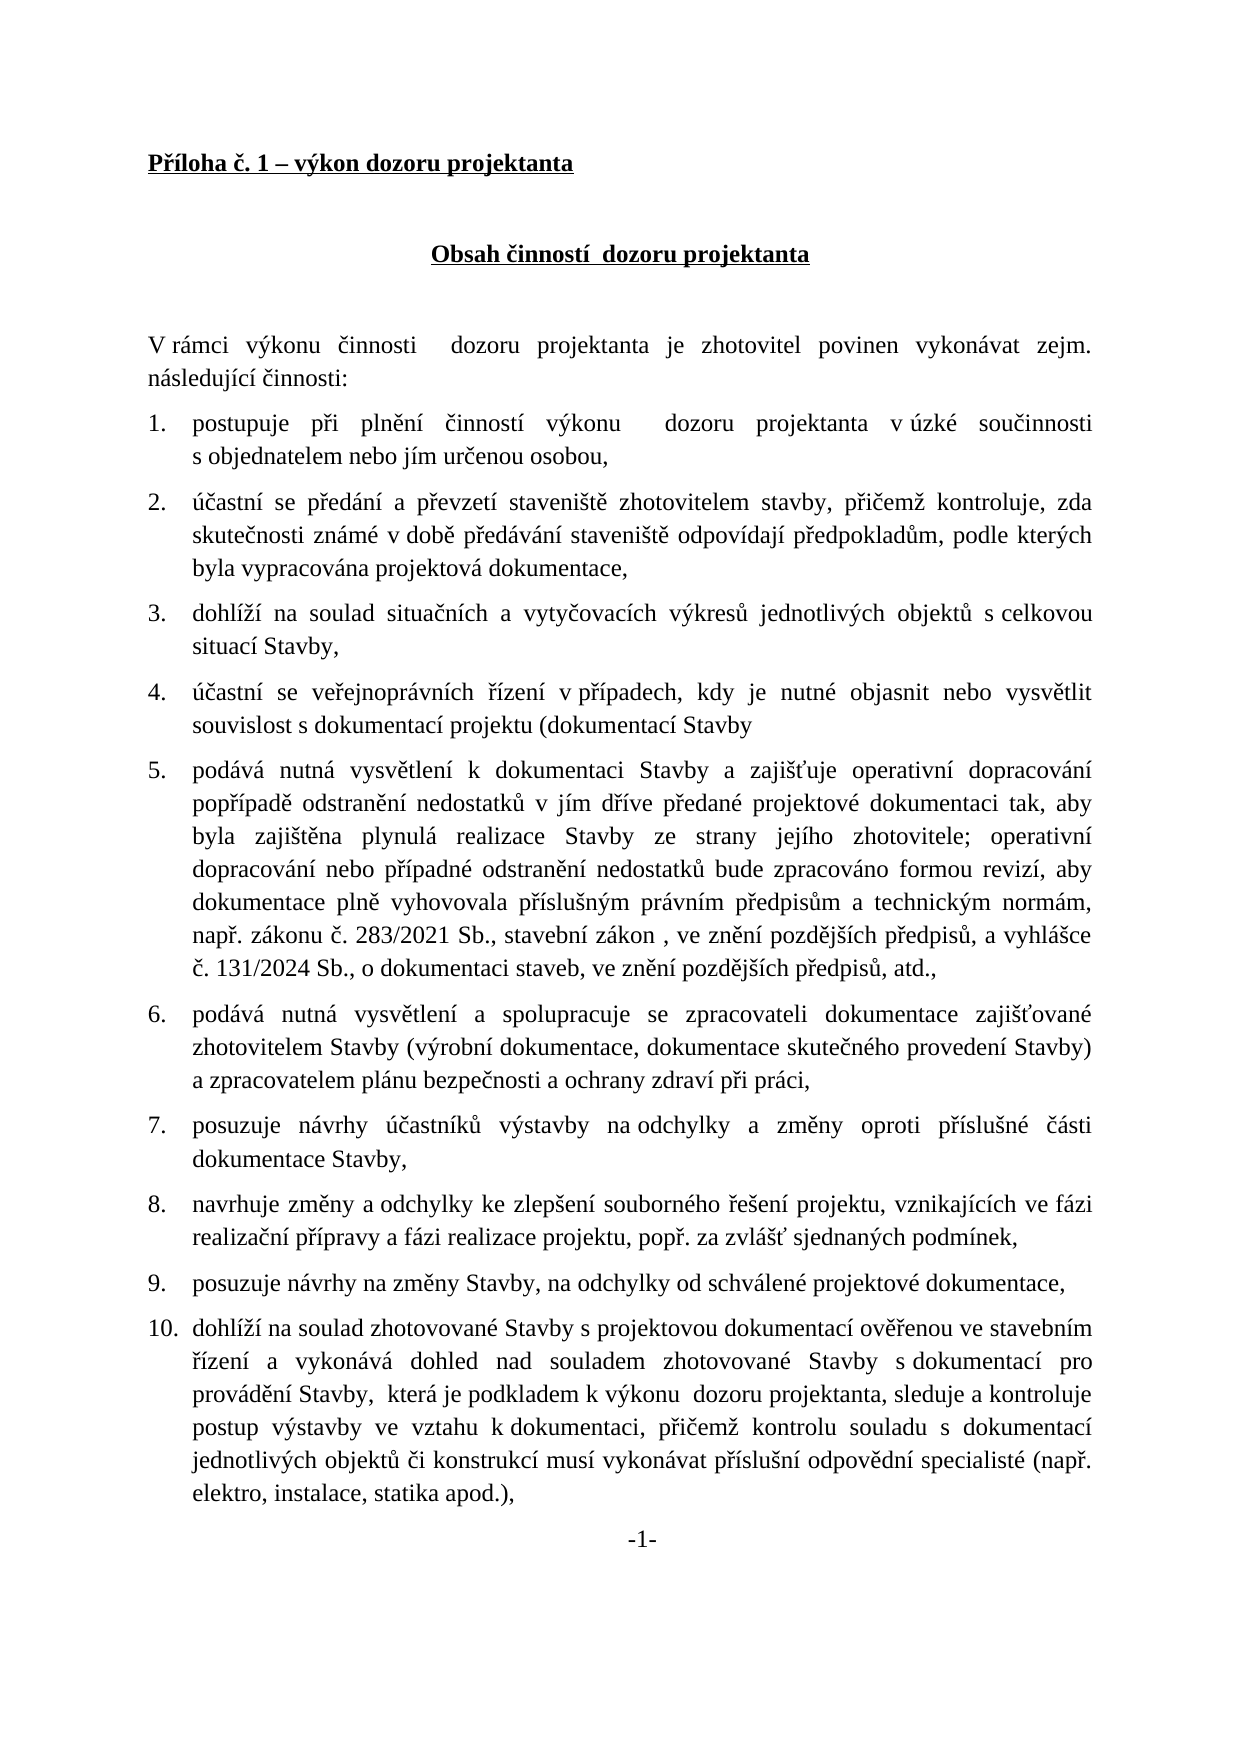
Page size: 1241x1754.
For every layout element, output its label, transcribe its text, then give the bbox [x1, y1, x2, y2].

list podává nutná vysvětlení a spolupracuje se zpracovateli dokumentace zajišťované zhotovitelem Stavby (výrobní dokumentace, dokumentace skutečného provedení Stavby) a zpracovatelem plánu bezpečnosti a ochrany zdraví při práci, [148, 999, 1093, 1094]
list dohlíží na soulad zhotovované Stavby s projektovou dokumentací ověřenou ve stavebním řízení a vykonává dohled nad souladem zhotovované Stavby s dokumentací pro provádění Stavby, která je podkladem k výkonu dozoru projektanta, sleduje a kontroluje postup výstavby ve vztahu k dokumentaci, přičemž kontrolu souladu s dokumentací jednotlivých objektů či konstrukcí musí vykonávat příslušní odpovědní specialisté (např. elektro, instalace, statika apod.), [148, 1313, 1093, 1507]
list navrhuje změny a odchylky ke zlepšení souborného řešení projektu, vznikajících ve fázi realizační přípravy a fázi realizace projektu, popř. za zvlášť sjednaných podmínek, [148, 1189, 1093, 1251]
list postupuje při plnění činností výkonu dozoru projektanta v úzké součinnosti s objednatelem nebo jím určenou osobou, [148, 408, 1093, 470]
text V rámci výkonu činnosti dozoru projektanta je zhotovitel povinen vykonávat zejm. následující činnosti: [148, 330, 1093, 391]
text Příloha č. 1 – výkon dozoru projektanta [148, 148, 1093, 176]
list účastní se předání a převzetí staveniště zhotovitelem stavby, přičemž kontroluje, zda skutečnosti známé v době předávání staveniště odpovídají předpokladům, podle kterých byla vypracována projektová dokumentace, [148, 487, 1093, 582]
list posuzuje návrhy na změny Stavby, na odchylky od schválené projektové dokumentace, [148, 1268, 1093, 1296]
text -1- [192, 1524, 1093, 1553]
list dohlíží na soulad situačních a vytyčovacích výkresů jednotlivých objektů s celkovou situací Stavby, [148, 598, 1093, 660]
list účastní se veřejnoprávních řízení v případech, kdy je nutné objasnit nebo vysvětlit souvislost s dokumentací projektu (dokumentací Stavby [148, 677, 1093, 739]
text Obsah činností dozoru projektanta [148, 239, 1093, 267]
list posuzuje návrhy účastníků výstavby na odchylky a změny oproti příslušné části dokumentace Stavby, [148, 1111, 1093, 1172]
list podává nutná vysvětlení k dokumentaci Stavby a zajišťuje operativní dopracování popřípadě odstranění nedostatků v jím dříve předané projektové dokumentaci tak, aby byla zajištěna plynulá realizace Stavby ze strany jejího zhotovitele; operativní dopracování nebo případné odstranění nedostatků bude zpracováno formou revizí, aby dokumentace plně vyhovovala příslušným právním předpisům a technickým normám, např. zákonu č. 283/2021 Sb., stavební zákon , ve znění pozdějších předpisů, a vyhlášce č. 131/2024 Sb., o dokumentaci staveb, ve znění pozdějších předpisů, atd., [148, 755, 1093, 982]
